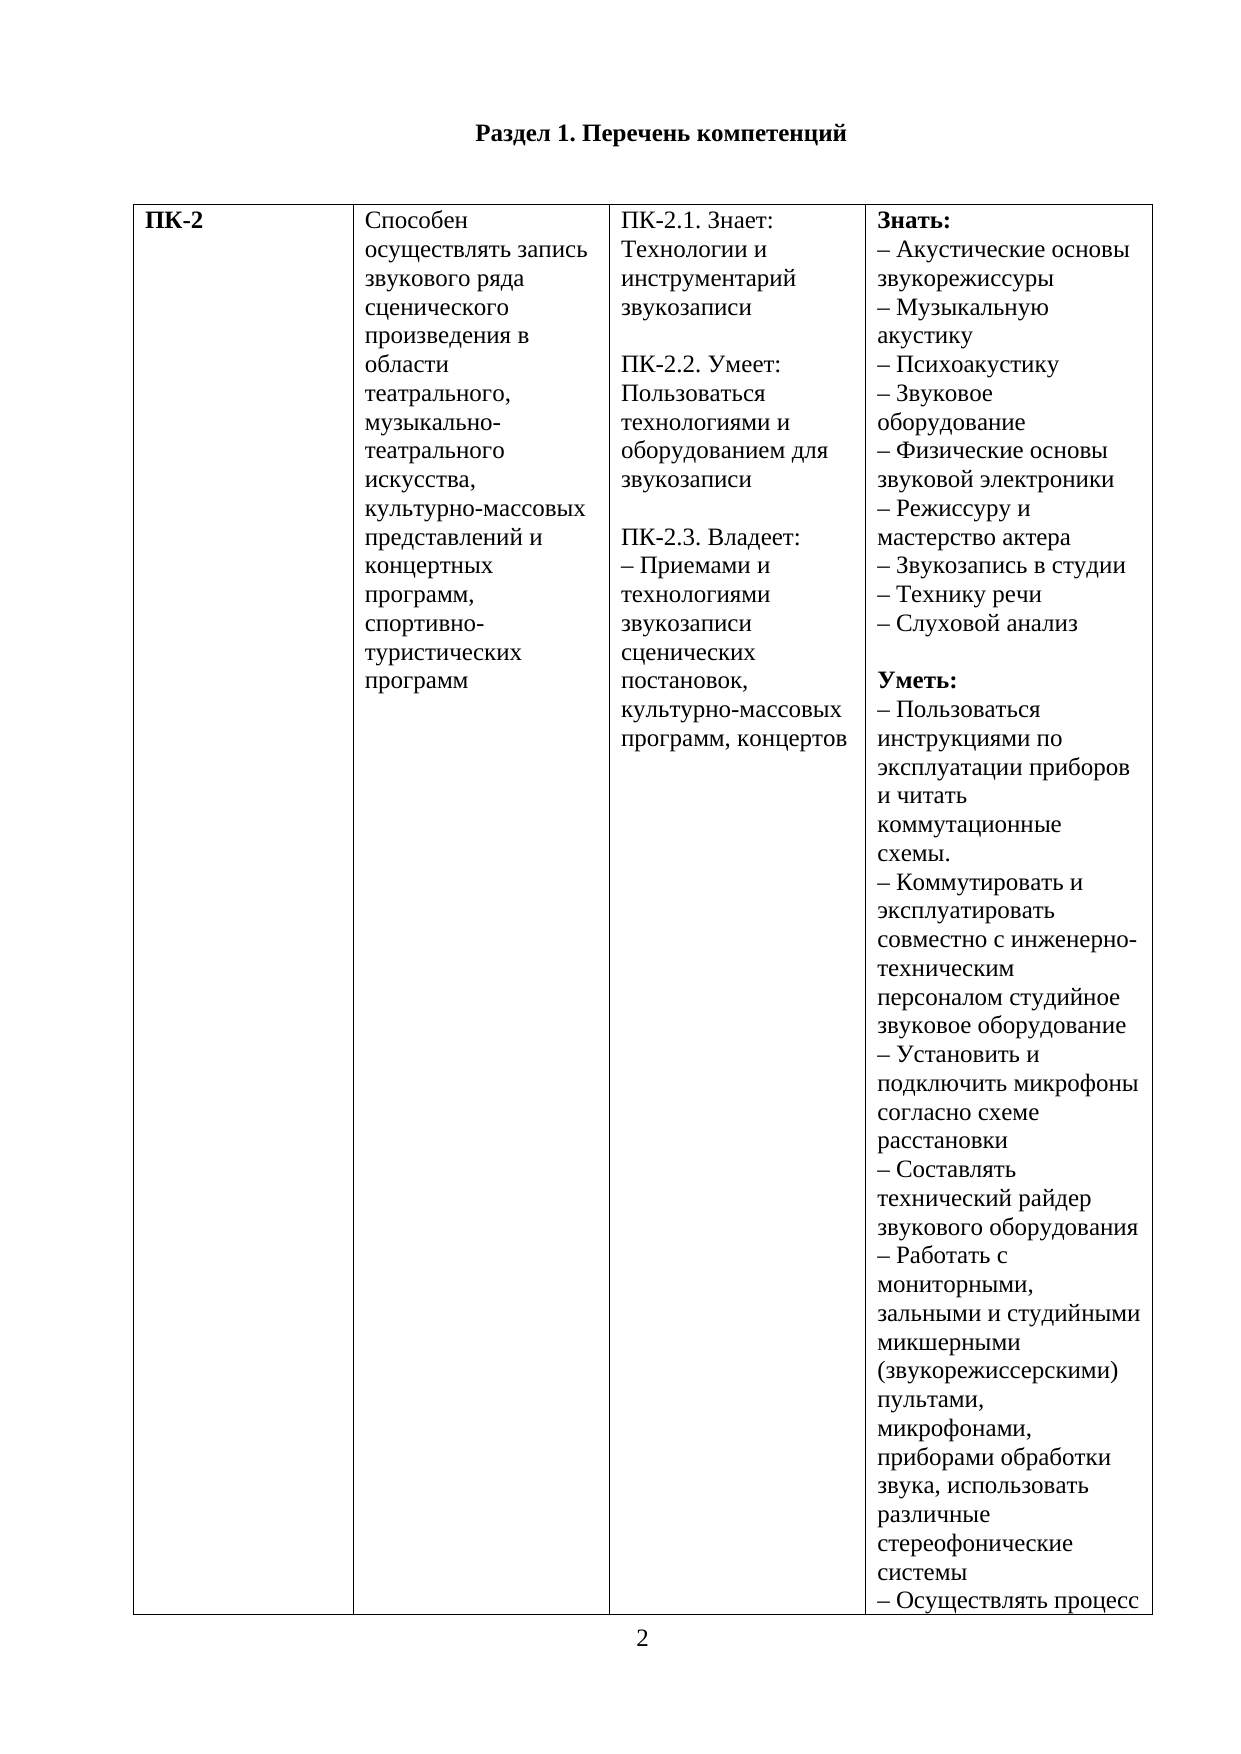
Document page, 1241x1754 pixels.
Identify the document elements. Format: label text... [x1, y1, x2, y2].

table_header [354, 205, 609, 1614]
table_header ПК-2 [134, 205, 353, 1614]
list Раздел 1. Перечень компетенций [170, 118, 1152, 147]
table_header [866, 205, 1152, 1614]
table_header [610, 205, 865, 1614]
